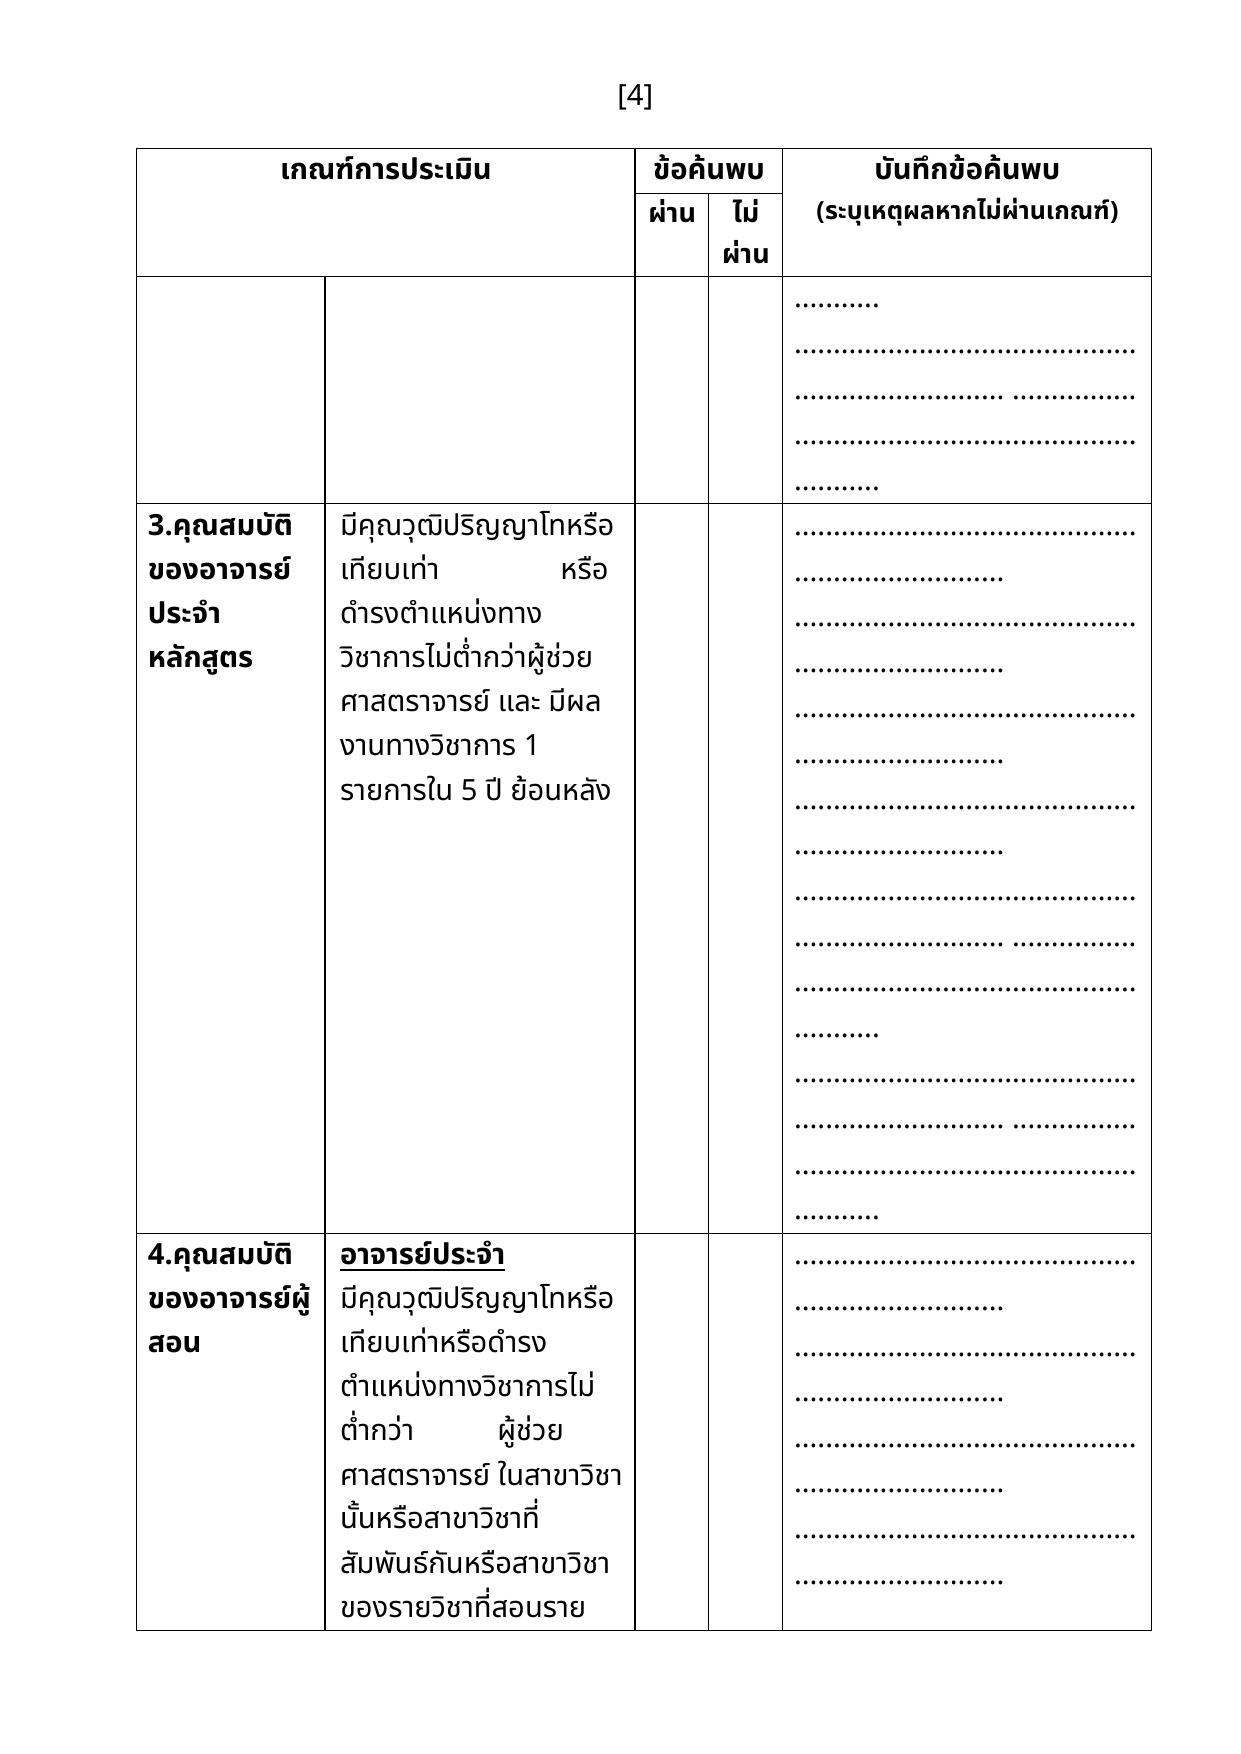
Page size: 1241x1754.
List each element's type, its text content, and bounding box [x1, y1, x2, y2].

table_cell [636, 1234, 708, 1630]
table_header ข้อค้นพบ [636, 149, 782, 193]
table_cell [709, 1234, 782, 1630]
table_cell 3.คุณสมบัติของอาจารย์ประจำหลักสูตร [137, 504, 324, 1233]
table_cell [783, 1234, 1151, 1630]
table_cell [326, 277, 634, 503]
table_cell [636, 277, 708, 503]
table_cell ไม่ผ่าน [709, 194, 782, 276]
table_cell มีคุณวุฒิปริญญาโทหรือเทียบเท่า หรือดำรงตำแหน่งทางวิชาการไม่ต่ำกว่าผู้ช่วยศาสตราจารย์ และ มีผลงานทางวิชาการ 1 รายการใน 5 ปี ย้อนหลัง [326, 504, 634, 1233]
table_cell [137, 277, 324, 503]
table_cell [783, 277, 1151, 503]
table_header บันทึกข้อค้นพบ (ระบุเหตุผลหากไม่ผ่านเกณฑ์) [783, 149, 1151, 276]
table_cell [709, 504, 782, 1233]
table_cell [636, 504, 708, 1233]
table_header เกณฑ์การประเมิน [137, 149, 634, 276]
table_cell ผ่าน [636, 194, 708, 276]
table_cell 4.คุณสมบัติของอาจารย์ผู้สอน [137, 1234, 324, 1630]
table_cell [326, 1234, 634, 1630]
table_cell [709, 277, 782, 503]
